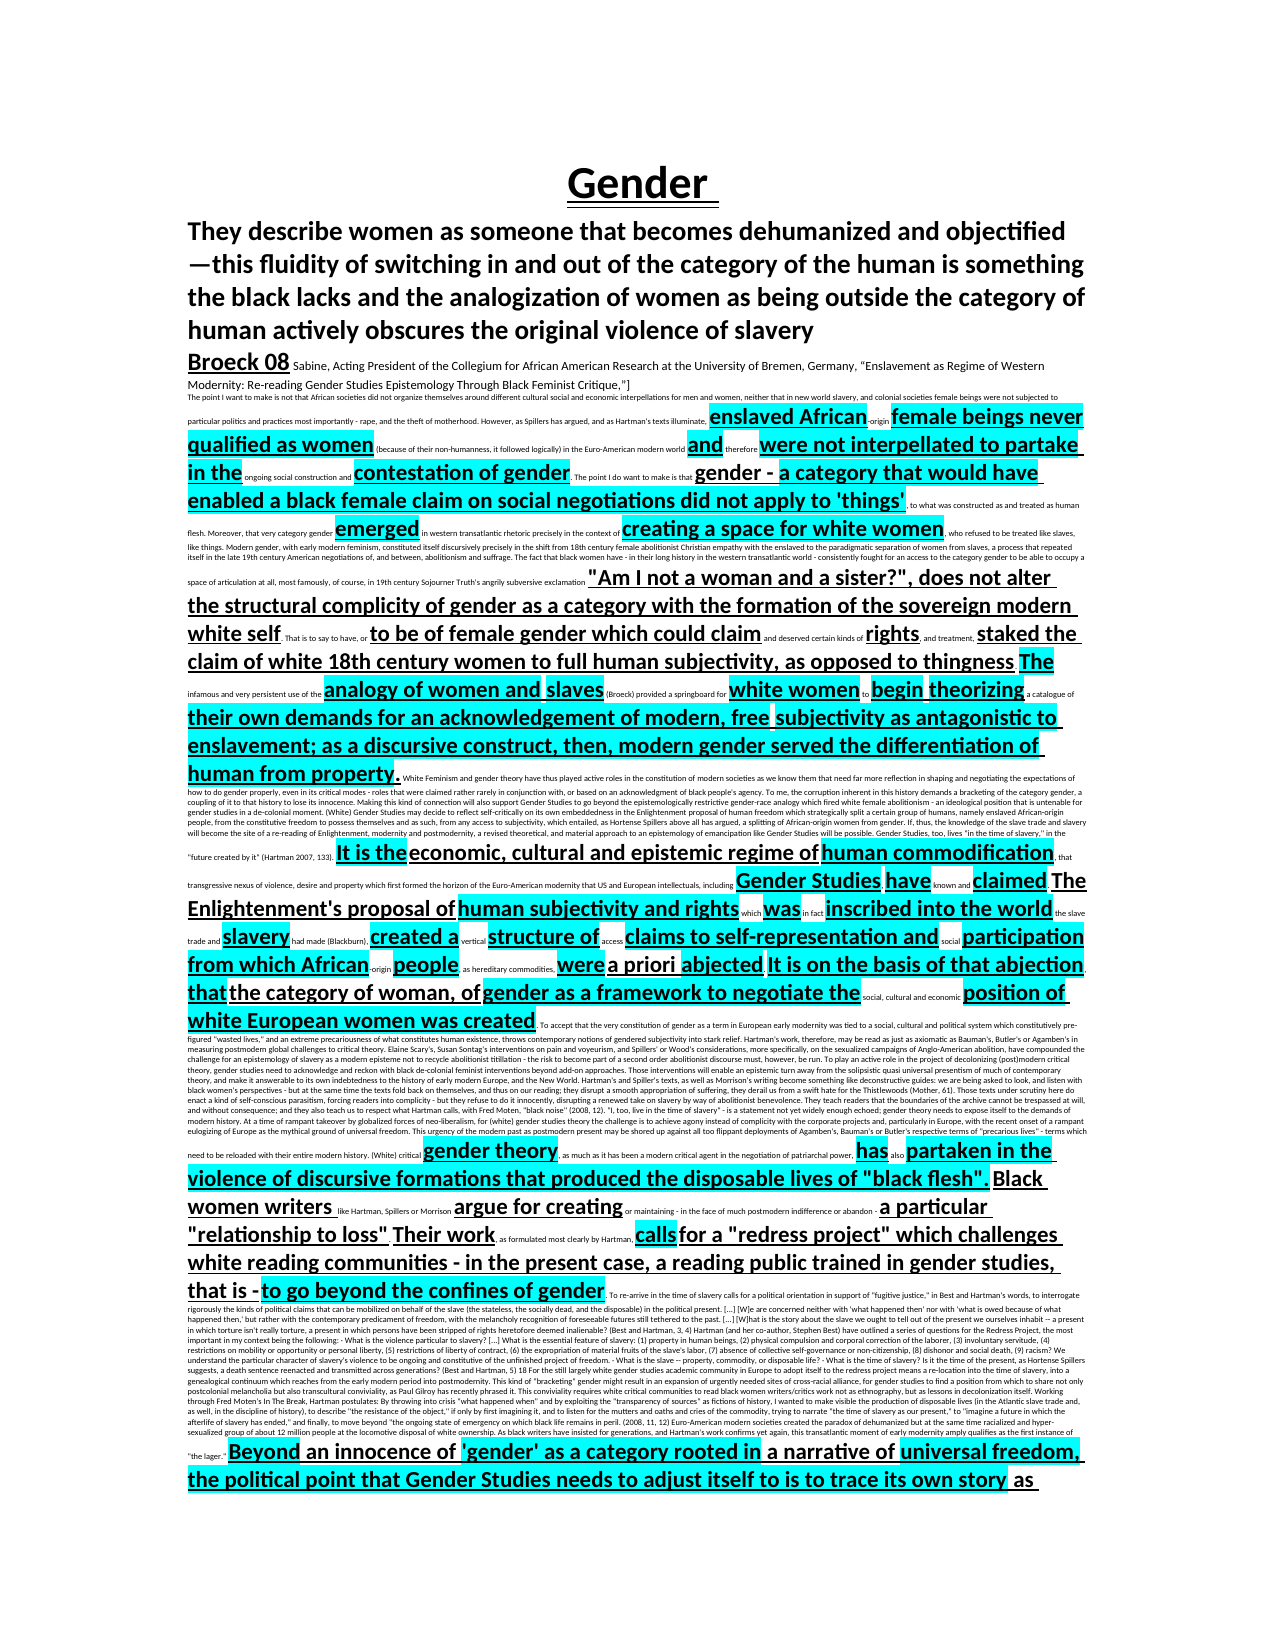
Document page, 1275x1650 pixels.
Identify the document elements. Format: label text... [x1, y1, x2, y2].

subtitle They describe women as someone that becomes dehumanized and objectified—this fluidity of switching in and out of the category of the human is something the black lacks and the analogization of women as being outside the category of human actively obscures the original violence of slavery [187, 214, 1087, 346]
text Broeck 08 Sabine, Acting President of the Collegium for African American Research at the University of Bremen, Germany, “Enslavement as Regime of Western Modernity: Re-reading Gender Studies Epistemology Through Black Feminist Critique,”] [187, 346, 1087, 392]
subtitle Gender [187, 154, 1087, 210]
